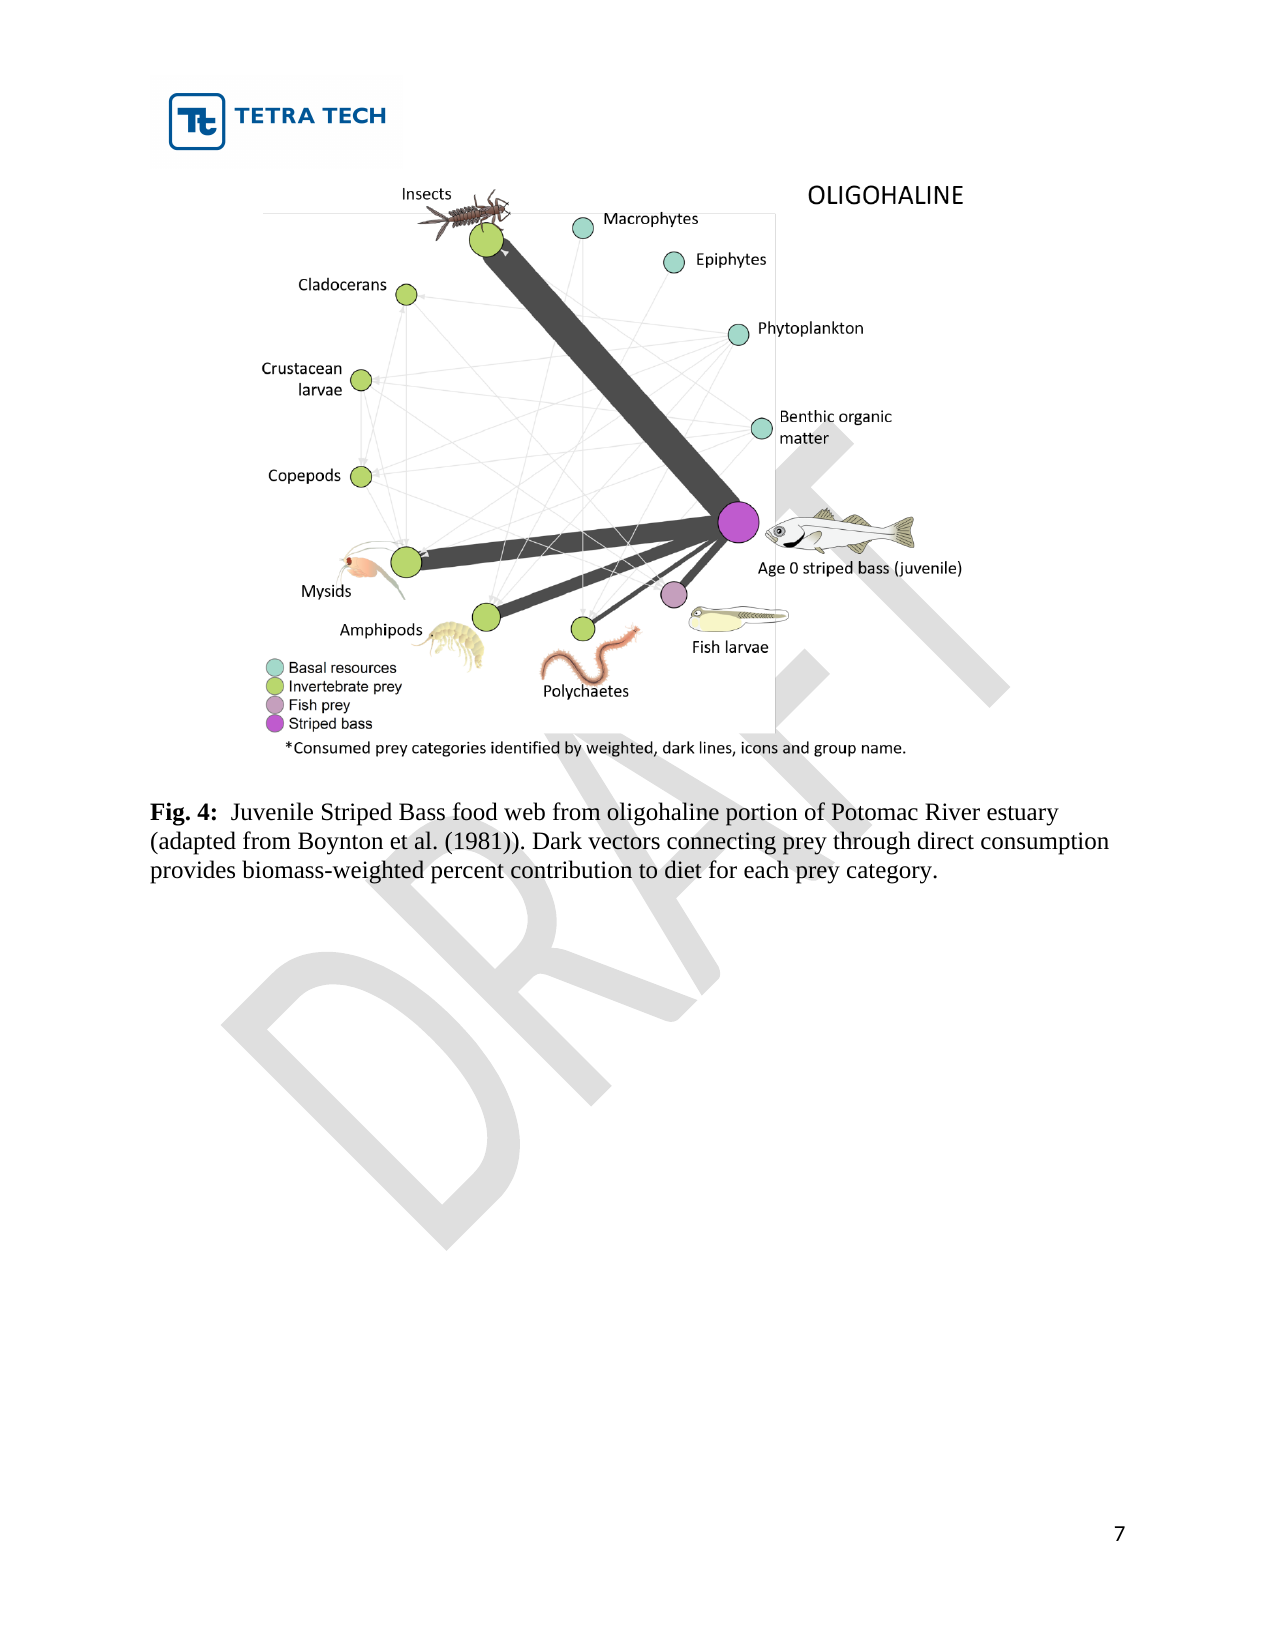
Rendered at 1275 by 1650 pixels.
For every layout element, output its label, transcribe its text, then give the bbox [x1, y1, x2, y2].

picture [150, 75, 1028, 769]
text Fig. 4: Juvenile Striped Bass food web from oligohaline portion of Potomac River estuary (adapted from Boynton et al. (1981)). Dark vectors connecting prey through direct consumption provides biomass-weighted percent contribution to diet for each prey category. [150, 797, 1125, 884]
